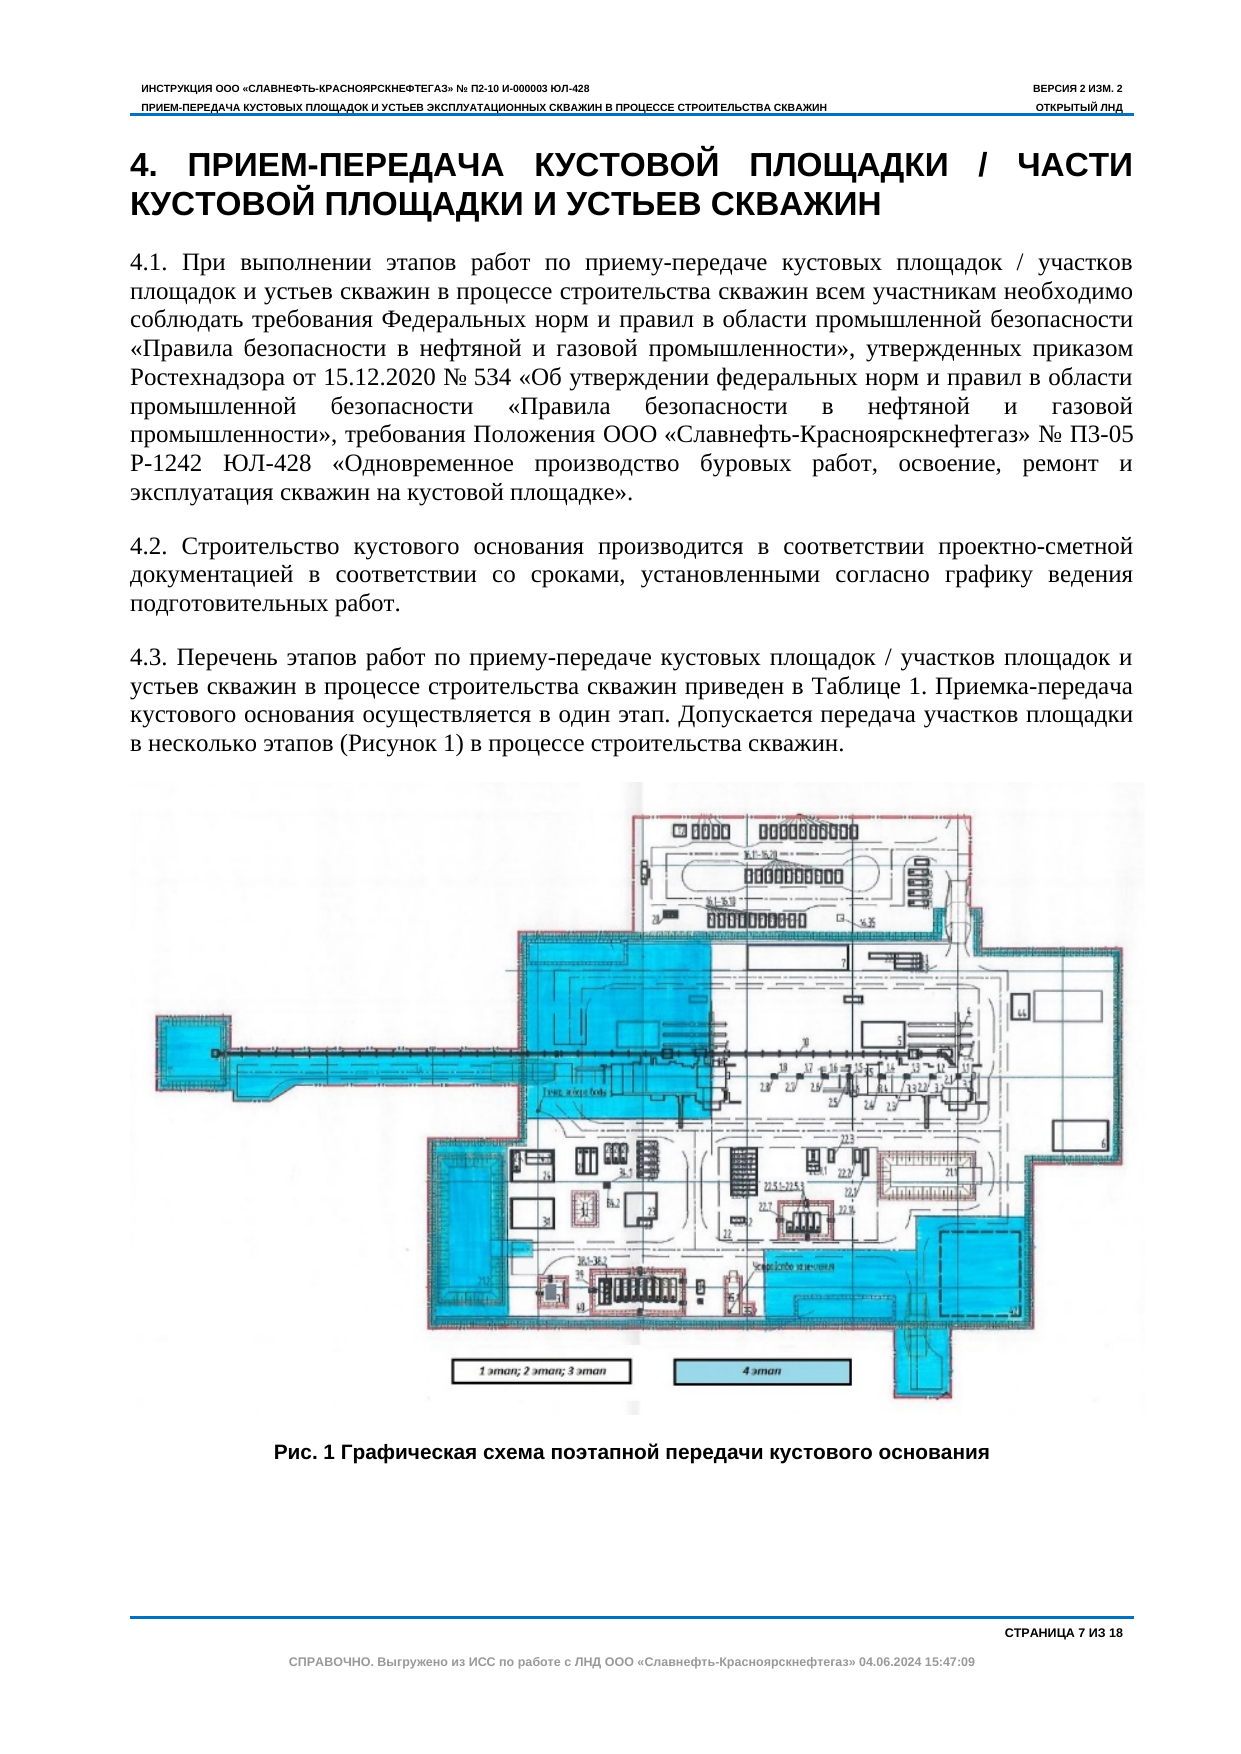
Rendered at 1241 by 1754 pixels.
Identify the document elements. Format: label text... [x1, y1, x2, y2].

text 4.1. При выполнении этапов работ по приему-передаче кустовых площадок / участков площадок и устьев скважин в процессе строительства скважин всем участникам необходимо соблюдать требования Федеральных норм и правил в области промышленной безопасности «Правила безопасности в нефтяной и газовой промышленности», утвержденных приказом Ростехнадзора от 15.12.2020 № 534 «Об утверждении федеральных норм и правил в области промышленной безопасности «Правила безопасности в нефтяной и газовой промышленности», требования Положения ООО «Славнефть-Красноярскнефтегаз» № П3-05 Р-1242 ЮЛ-428 «Одновременное производство буровых работ, освоение, ремонт и эксплуатация скважин на кустовой площадке». [130, 247, 1134, 506]
text 4.3. Перечень этапов работ по приему-передаче кустовых площадок / участков площадок и устьев скважин в процессе строительства скважин приведен в Таблице 1. Приемка-передача кустового основания осуществляется в один этап. Допускается передача участков площадки в несколько этапов (Рисунок 1) в процессе строительства скважин. [130, 642, 1134, 757]
text 4.2. Строительство кустового основания производится в соответствии проектно-сметной документацией в соответствии со сроками, установленными согласно графику ведения подготовительных работ. [130, 531, 1134, 617]
picture [129, 782, 1145, 1415]
subtitle 4. ПРИЕМ-ПЕРЕДАЧА КУСТОВОЙ ПЛОЩАДКИ / ЧАСТИ КУСТОВОЙ ПЛОЩАДКИ И УСТЬЕВ СКВАЖИН [130, 145, 1134, 222]
text Рис. 1 Графическая схема поэтапной передачи кустового основания [130, 1440, 1134, 1464]
